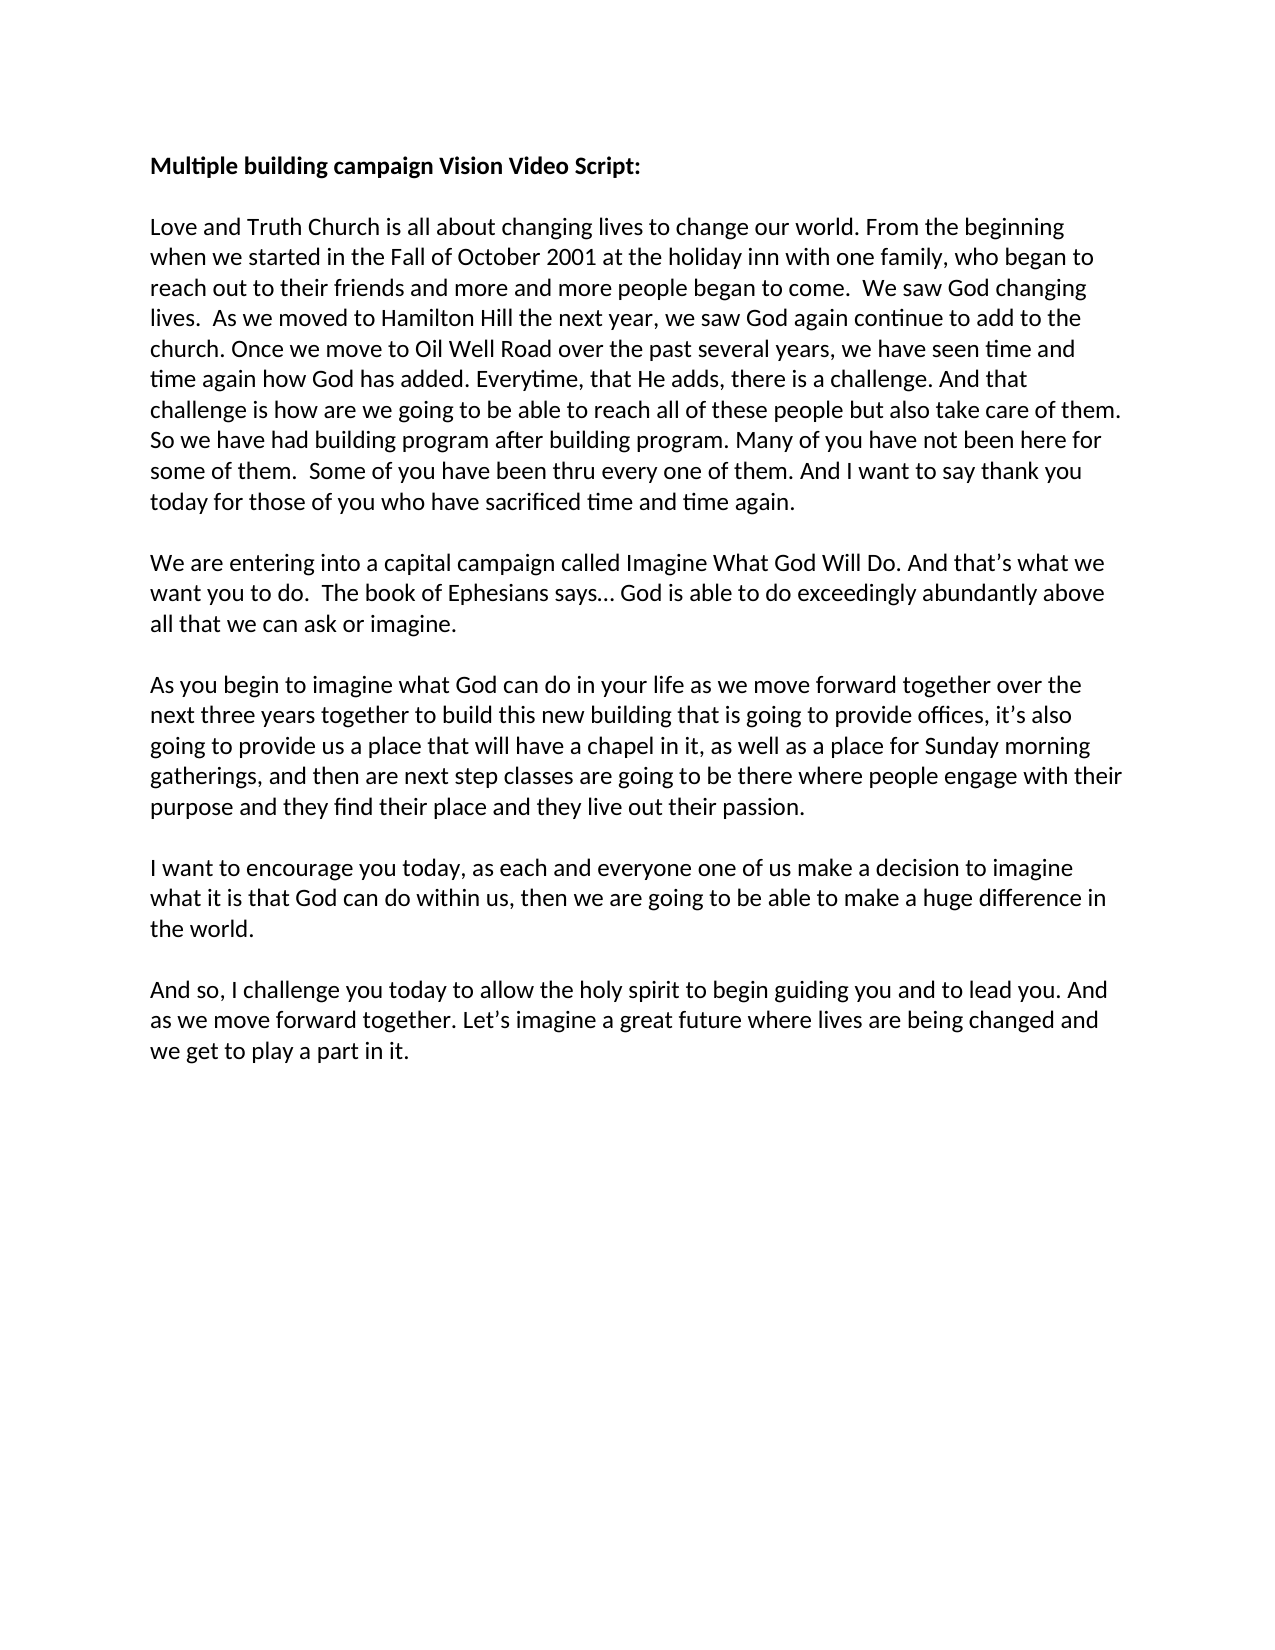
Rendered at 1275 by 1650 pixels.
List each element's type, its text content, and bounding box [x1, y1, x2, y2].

text I want to encourage you today, as each and everyone one of us make a decision to imagine what it is that God can do within us, then we are going to be able to make a huge difference in the world. [150, 852, 1125, 943]
text And so, I challenge you today to allow the holy spirit to begin guiding you and to lead you. And as we move forward together. Let’s imagine a great future where lives are being changed and we get to play a part in it. [150, 974, 1125, 1066]
text Multiple building campaign Vision Video Script: [150, 150, 1125, 181]
text Love and Truth Church is all about changing lives to change our world. From the beginning when we started in the Fall of October 2001 at the holiday inn with one family, who began to reach out to their friends and more and more people began to come. We saw God changing lives. As we moved to Hamilton Hill the next year, we saw God again continue to add to the church. Once we move to Oil Well Road over the past several years, we have seen time and time again how God has added. Everytime, that He adds, there is a challenge. And that challenge is how are we going to be able to reach all of these people but also take care of them. So we have had building program after building program. Many of you have not been here for some of them. Some of you have been thru every one of them. And I want to say thank you today for those of you who have sacrificed time and time again. [150, 211, 1125, 516]
text We are entering into a capital campaign called Imagine What God Will Do. And that’s what we want you to do. The book of Ephesians says… God is able to do exceedingly abundantly above all that we can ask or imagine. [150, 547, 1125, 638]
text As you begin to imagine what God can do in your life as we move forward together over the next three years together to build this new building that is going to provide offices, it’s also going to provide us a place that will have a chapel in it, as well as a place for Sunday morning gatherings, and then are next step classes are going to be there where people engage with their purpose and they find their place and they live out their passion. [150, 669, 1125, 821]
